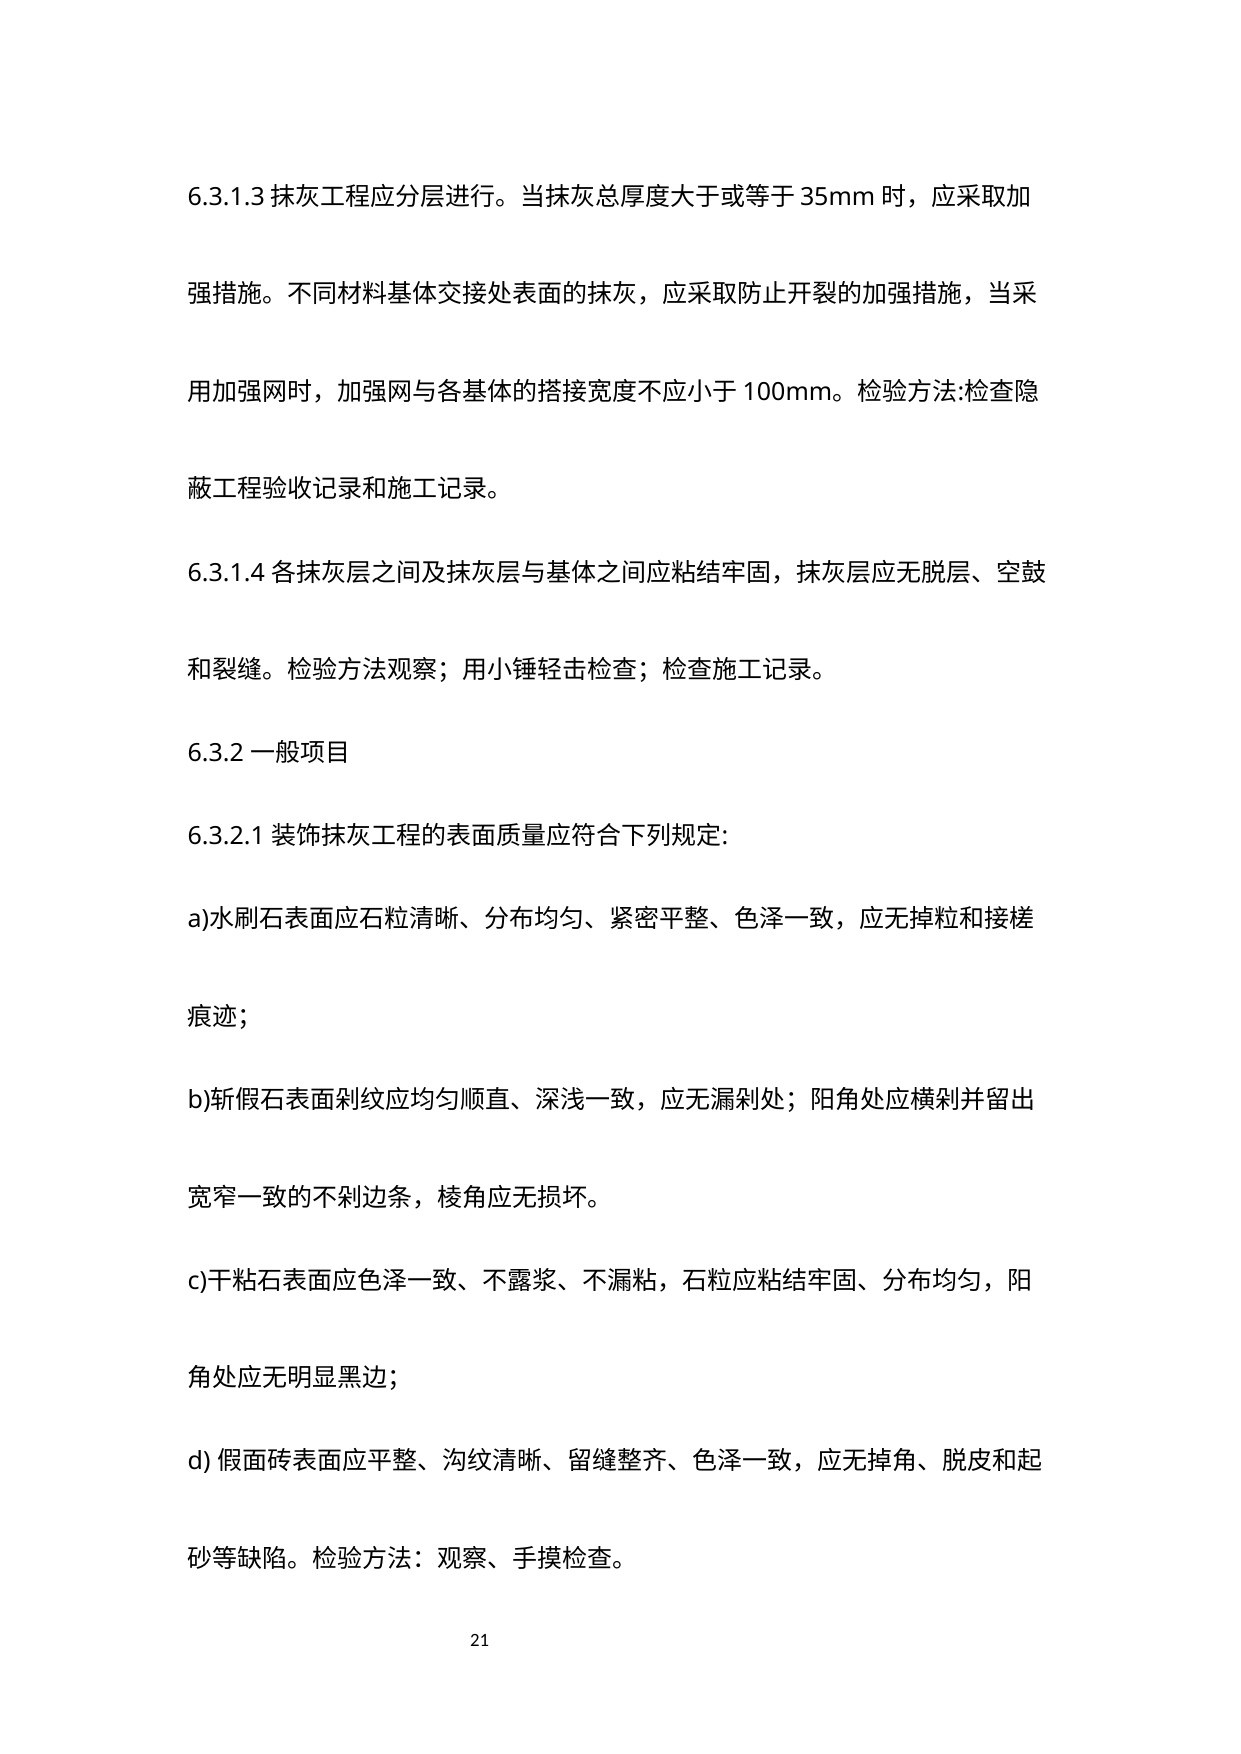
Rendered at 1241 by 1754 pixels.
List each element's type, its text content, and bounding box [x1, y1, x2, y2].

text 6.3.1.4 各抹灰层之间及抹灰层与基体之间应粘结牢固，抹灰层应无脱层、空鼓和裂缝。检验方法观察；用小锤轻击检查；检查施工记录。 [187, 538, 1053, 700]
text b)斩假石表面剁纹应均匀顺直、深浅一致，应无漏剁处；阳角处应横剁并留出宽窄一致的不剁边条，棱角应无损坏。 [187, 1065, 1053, 1228]
text a)水刷石表面应石粒清晰、分布均匀、紧密平整、色泽一致，应无掉粒和接槎痕迹； [187, 884, 1053, 1047]
text 6.3.2 一般项目 [187, 718, 1053, 783]
text c)干粘石表面应色泽一致、不露浆、不漏粘，石粒应粘结牢固、分布均匀，阳角处应无明显黑边； [187, 1246, 1053, 1408]
text 6.3.2.1 装饰抹灰工程的表面质量应符合下列规定: [187, 801, 1053, 866]
text 6.3.1.3抹灰工程应分层进行。当抹灰总厚度大于或等于35mm 时，应采取加强措施。不同材料基体交接处表面的抹灰，应采取防止开裂的加强措施，当采用加强网时，加强网与各基体的搭接宽度不应小于100mm。检验方法:检查隐蔽工程验收记录和施工记录。 [187, 162, 1053, 519]
text d) 假面砖表面应平整、沟纹清晰、留缝整齐、色泽一致，应无掉角、脱皮和起砂等缺陷。检验方法：观察、手摸检查。 [187, 1426, 1053, 1589]
